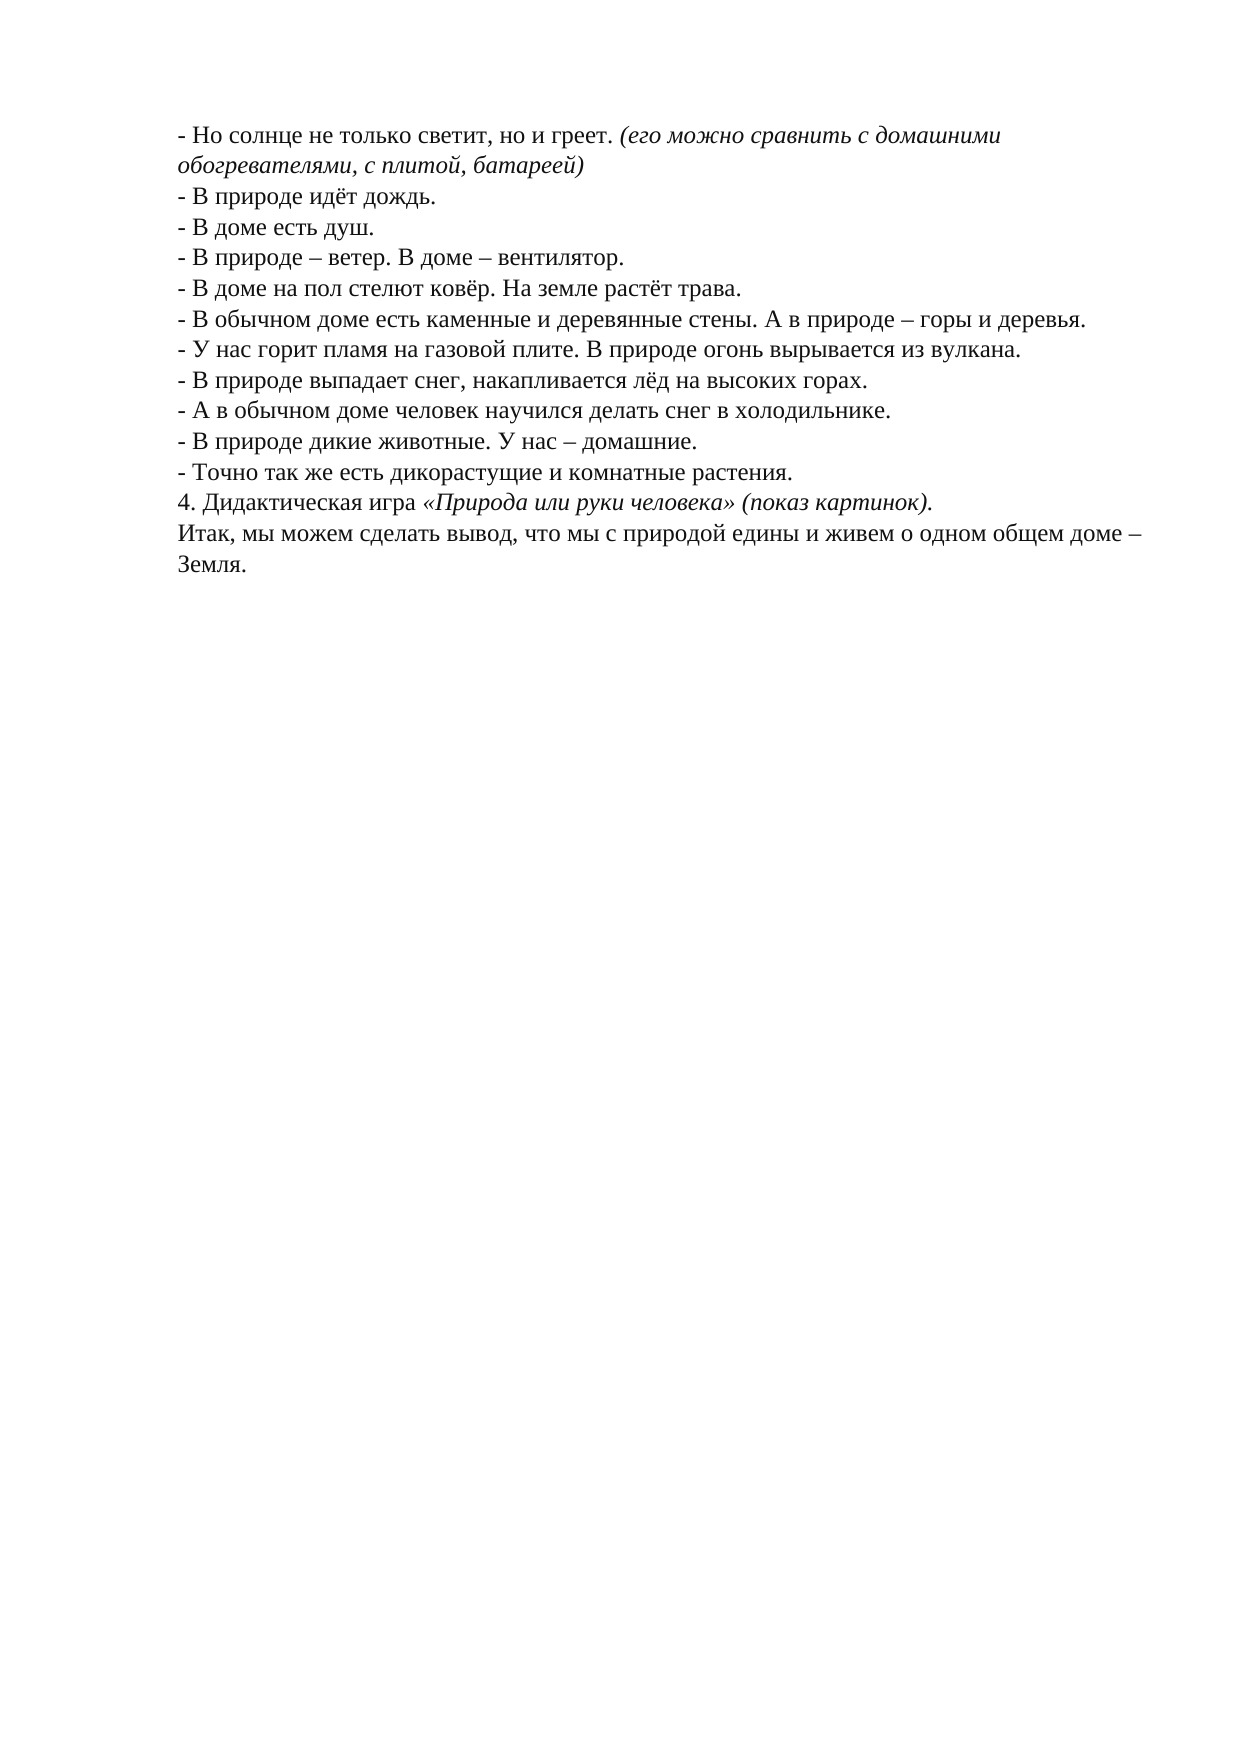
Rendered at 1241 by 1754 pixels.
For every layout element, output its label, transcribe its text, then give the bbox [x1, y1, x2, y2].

text - В природе дикие животные. У нас – домашние. [177, 424, 1152, 455]
text - В природе – ветер. В доме – вентилятор. [177, 241, 1152, 271]
text 4. Дидактическая игра «Природа или руки человека» (показ картинок). [177, 486, 1152, 516]
text - В природе идёт дождь. [177, 179, 1152, 210]
text - В доме на пол стелют ковёр. На земле растёт трава. [177, 271, 1152, 302]
text - А в обычном доме человек научился делать снег в холодильнике. [177, 394, 1152, 424]
text Итак, мы можем сделать вывод, что мы с природой едины и живем о одном общем доме – Земля. [177, 516, 1152, 577]
text - Но солнце не только светит, но и греет. (его можно сравнить с домашними обогревателями, с плитой, батареей) [177, 118, 1152, 179]
text - Точно так же есть дикорастущие и комнатные растения. [177, 455, 1152, 486]
text - В обычном доме есть каменные и деревянные стены. А в природе – горы и деревья. [177, 302, 1152, 332]
text - В доме есть душ. [177, 210, 1152, 241]
text - В природе выпадает снег, накапливается лёд на высоких горах. [177, 363, 1152, 394]
text - У нас горит пламя на газовой плите. В природе огонь вырывается из вулкана. [177, 332, 1152, 363]
